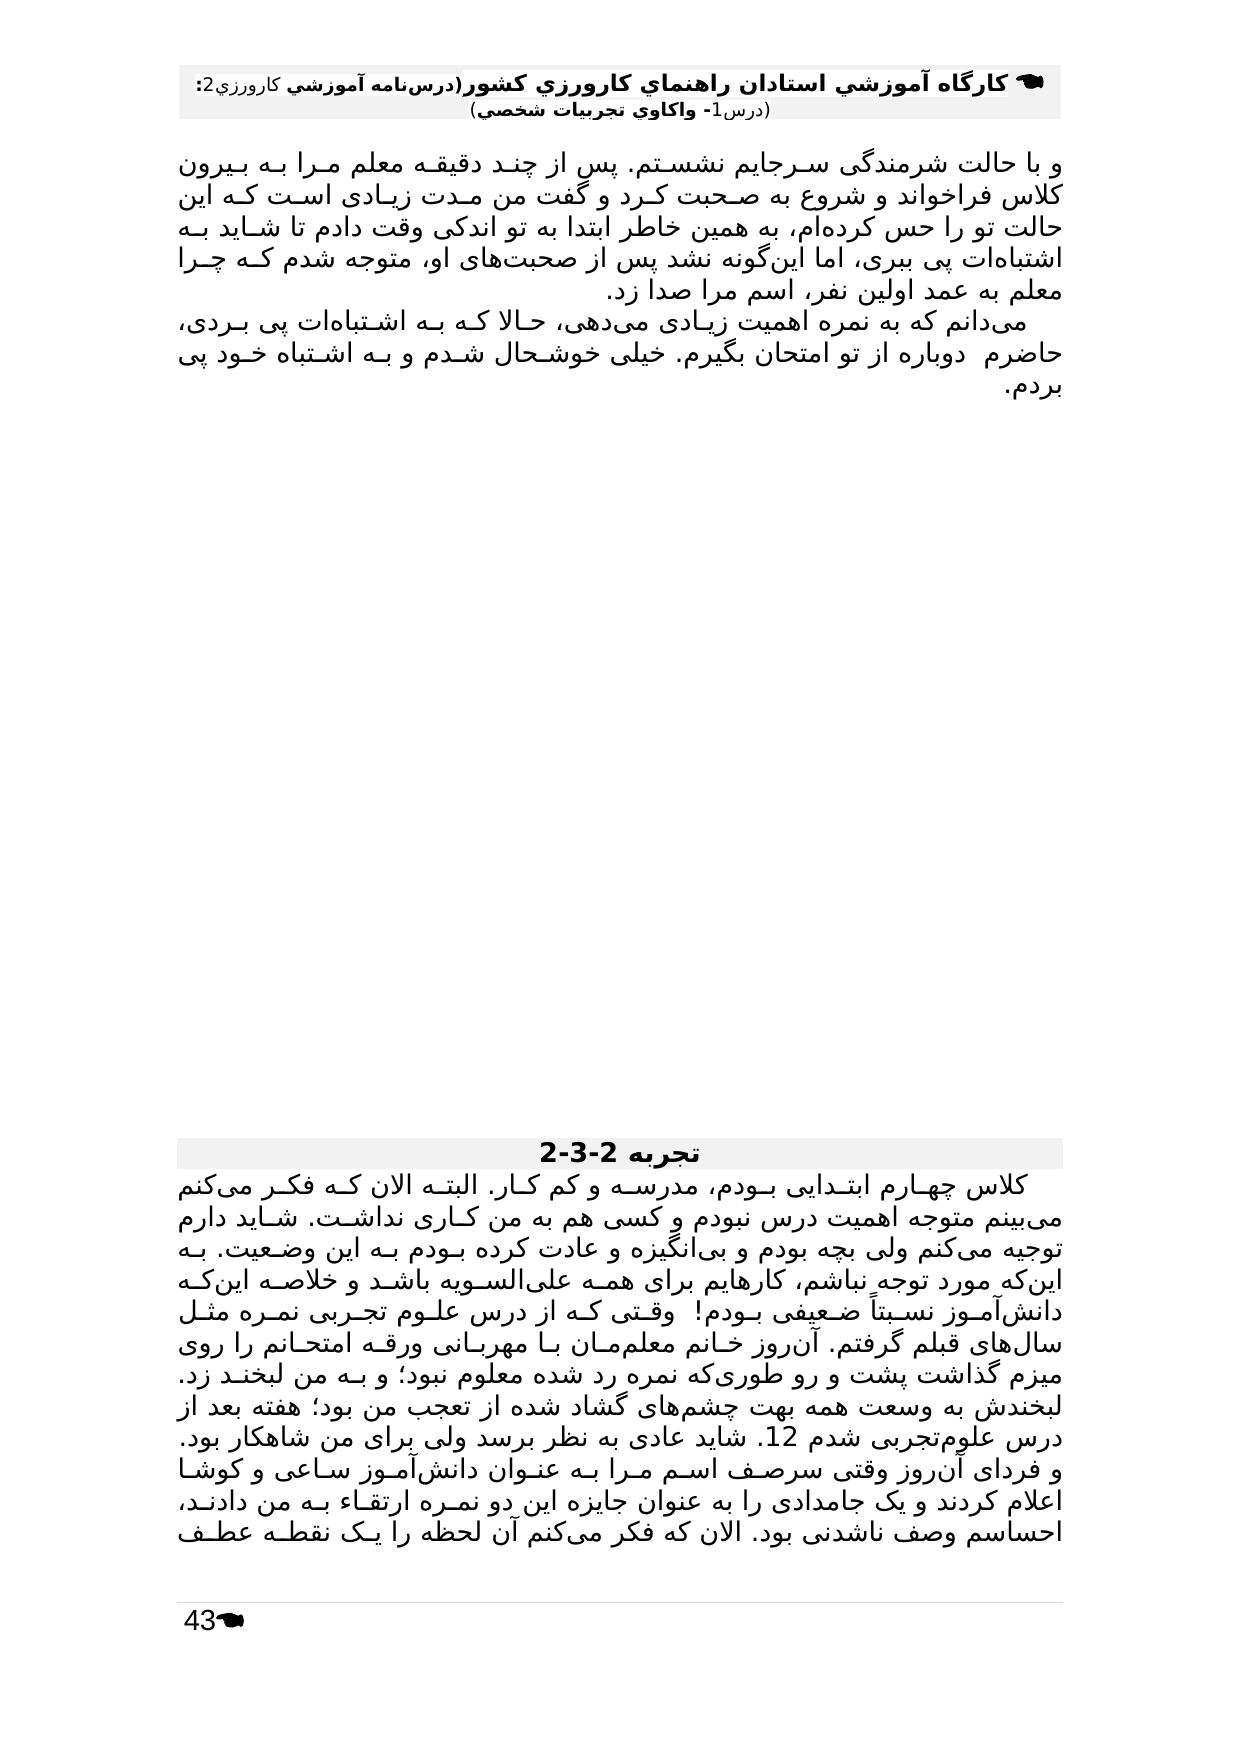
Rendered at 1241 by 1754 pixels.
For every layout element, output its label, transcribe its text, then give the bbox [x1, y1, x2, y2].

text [177, 1169, 1063, 1548]
text می‌دانم که به نمره اهمیت زیادی می‌دهی، حالا که به اشتباه‌ات پی بردی، حاضرم دوباره از تو امتحان بگیرم. خیلی خوشحال شدم و به اشتباه خود پی بردم. [177, 306, 1063, 400]
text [177, 148, 1063, 306]
text تجربه 2-3-2 [177, 1138, 1063, 1169]
